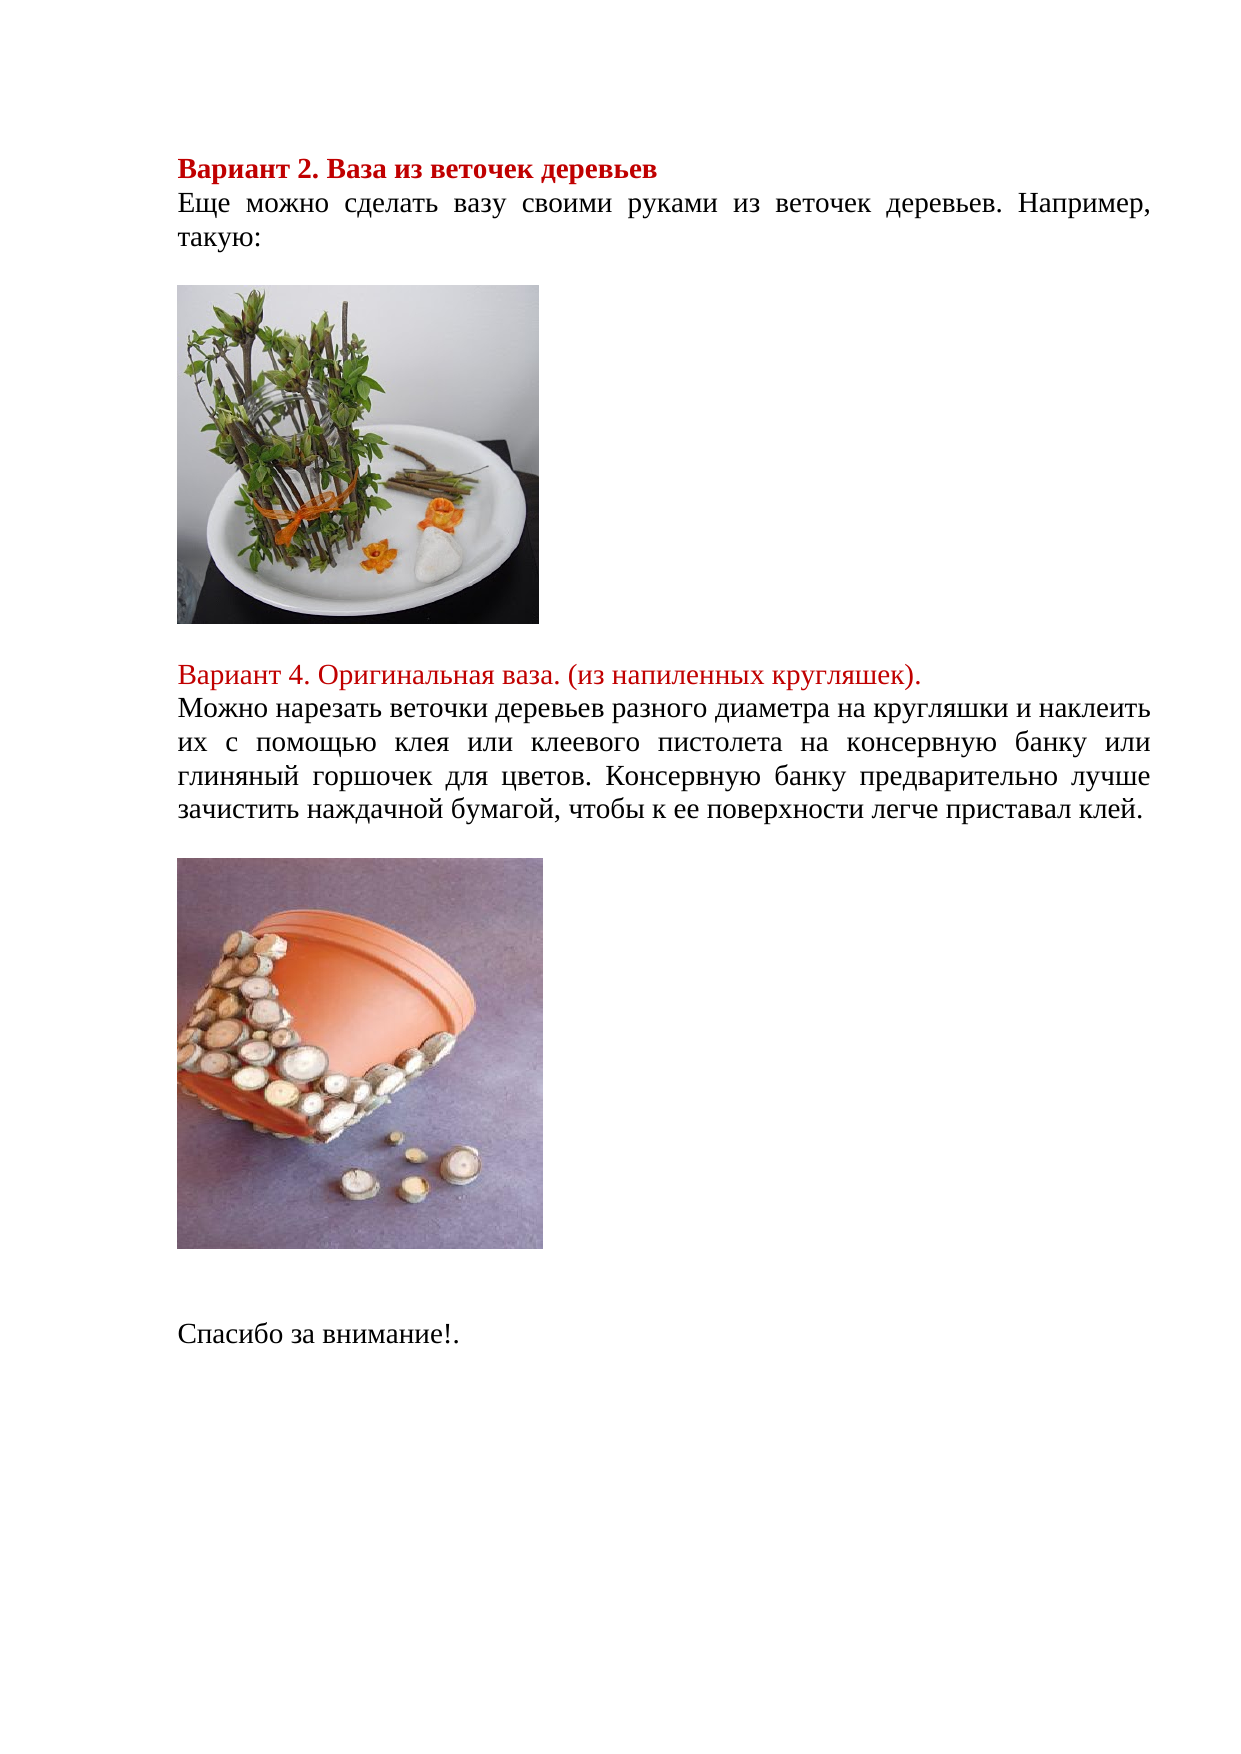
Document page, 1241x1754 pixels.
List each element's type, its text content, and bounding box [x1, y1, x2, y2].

picture [177, 858, 543, 1249]
text Вариант 2. Ваза из веточек деревьев [177, 152, 1152, 185]
text Спасибо за внимание!. [177, 1316, 1152, 1349]
text Можно нарезать веточки деревьев разного диаметра на кругляшки и наклеить их с помощью клея или клеевого пистолета на консервную банку или глиняный горшочек для цветов. Консервную банку предварительно лучше зачистить наждачной бумагой, чтобы к ее поверхности легче приставал клей. [177, 691, 1152, 825]
picture [177, 285, 539, 624]
text Еще можно сделать вазу своими руками из веточек деревьев. Например, такую: [177, 185, 1152, 252]
text Вариант 4. Оригинальная ваза. (из напиленных кругляшек). [177, 657, 1152, 691]
